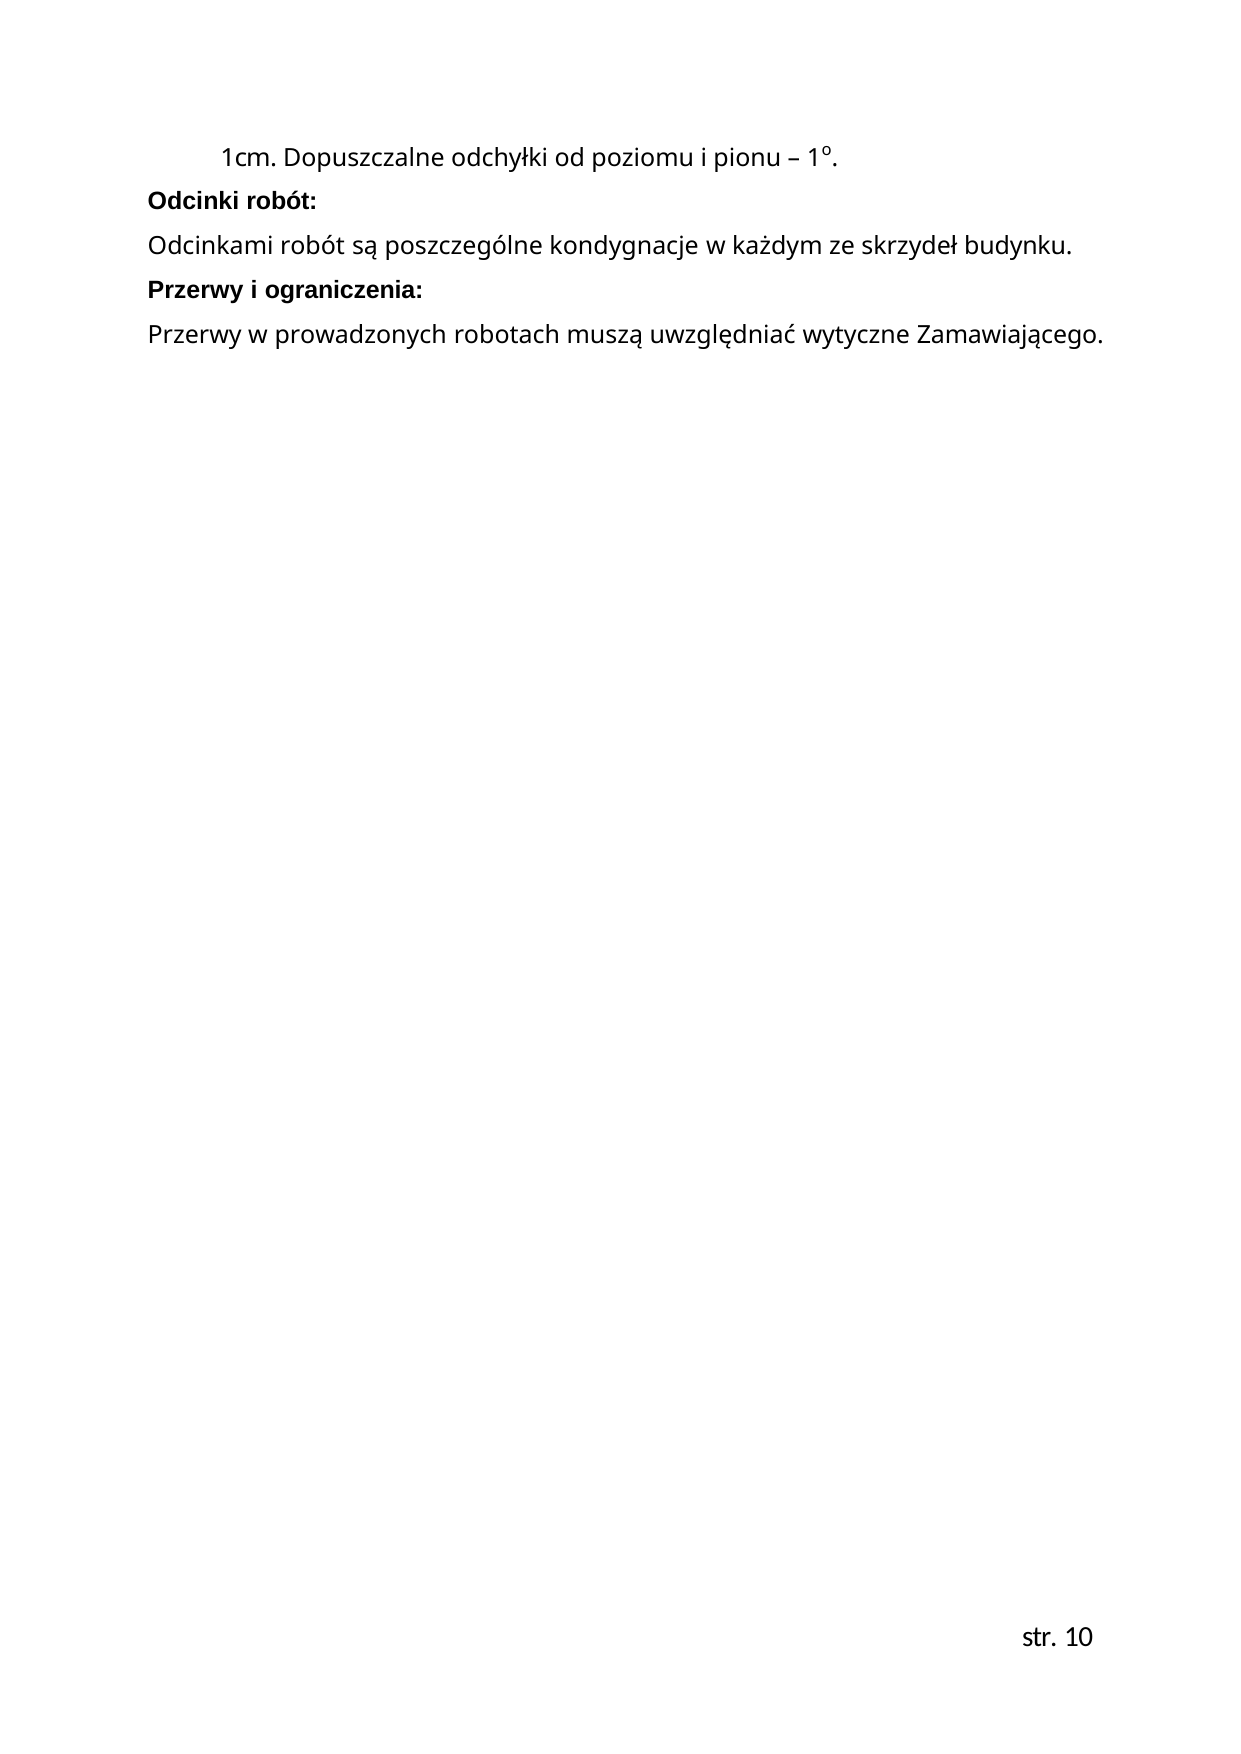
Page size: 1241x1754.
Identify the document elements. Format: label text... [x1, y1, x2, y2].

subtitle Odcinki robót: [147, 186, 1137, 215]
text Przerwy w prowadzonych robotach muszą uwzględniać wytyczne Zamawiającego. [147, 316, 1137, 350]
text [147, 137, 1093, 174]
text Odcinkami robót są poszczególne kondygnacje w każdym ze skrzydeł budynku. [147, 228, 1137, 262]
subtitle Przerwy i ograniczenia: [147, 274, 1137, 303]
